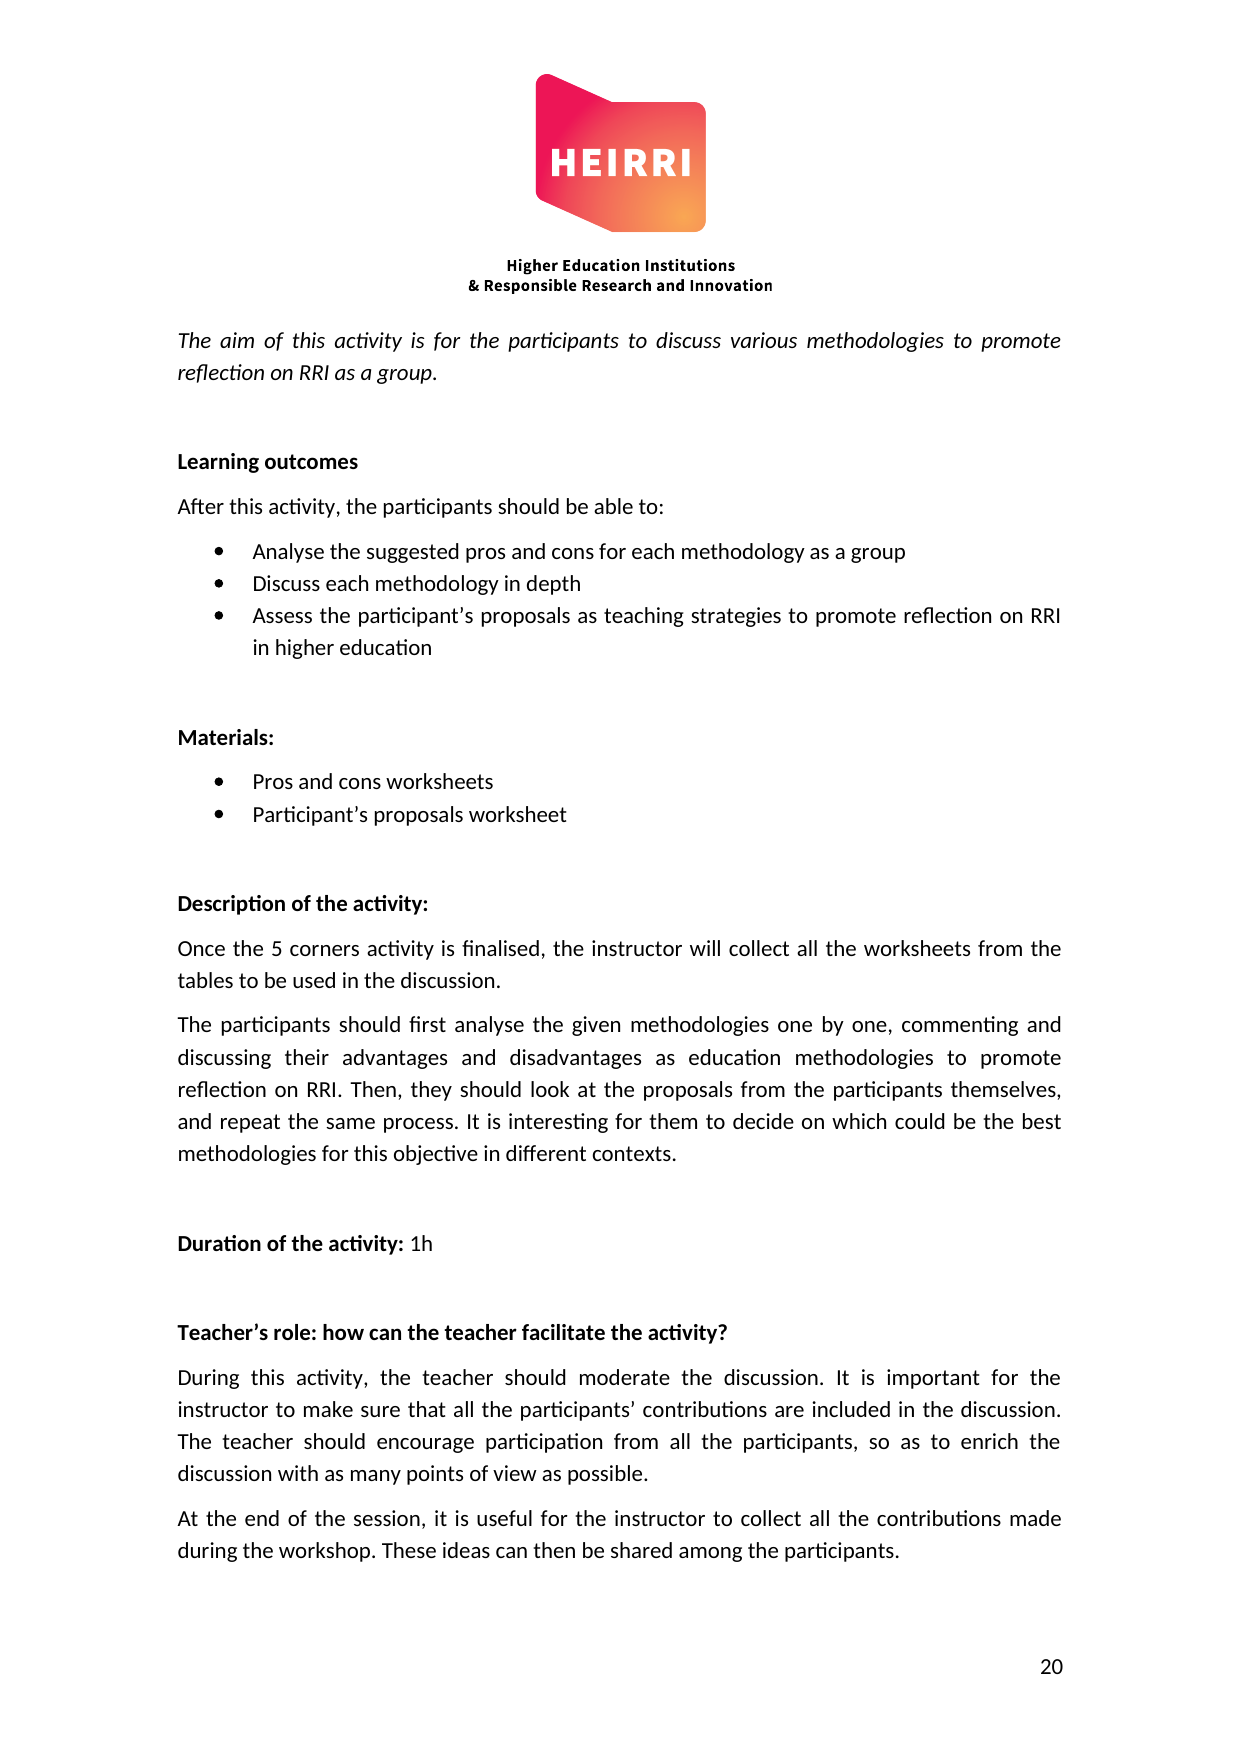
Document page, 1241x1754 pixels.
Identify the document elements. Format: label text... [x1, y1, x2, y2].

list Participant’s proposals worksheet [215, 800, 1063, 828]
text The participants should first analyse the given methodologies one by one, commenting and discussing their advantages and disadvantages as education methodologies to promote reflection on RRI. Then, they should look at the proposals from the participants themselves, and repeat the same process. It is interesting for them to decide on which could be the best methodologies for this objective in different contexts. [177, 1011, 1063, 1167]
text Teacher’s role: how can the teacher facilitate the activity? [177, 1318, 1063, 1346]
text The aim of this activity is for the participants to discuss various methodologies to promote reflection on RRI as a group. [177, 326, 1063, 386]
text During this activity, the teacher should moderate the discussion. It is important for the instructor to make sure that all the participants’ contributions are included in the discussion. The teacher should encourage participation from all the participants, so as to enrich the discussion with as many points of view as possible. [177, 1363, 1063, 1487]
list Pros and cons worksheets [215, 767, 1063, 796]
text Materials: [177, 723, 1063, 751]
list Discuss each methodology in depth [215, 569, 1063, 597]
text Description of the activity: [177, 889, 1063, 917]
text At the end of the session, it is useful for the instructor to collect all the contributions made during the workshop. These ideas can then be shared among the participants. [177, 1504, 1063, 1564]
picture [468, 74, 772, 294]
text Duration of the activity: 1h [177, 1229, 1063, 1257]
text After this activity, the participants should be able to: [177, 492, 1063, 520]
list Assess the participant’s proposals as teaching strategies to promote reflection on RRI in higher education [215, 601, 1063, 661]
list Analyse the suggested pros and cons for each methodology as a group [215, 537, 1063, 565]
text Learning outcomes [177, 447, 1063, 476]
text Once the 5 corners activity is finalised, the instructor will collect all the worksheets from the tables to be used in the discussion. [177, 934, 1063, 994]
